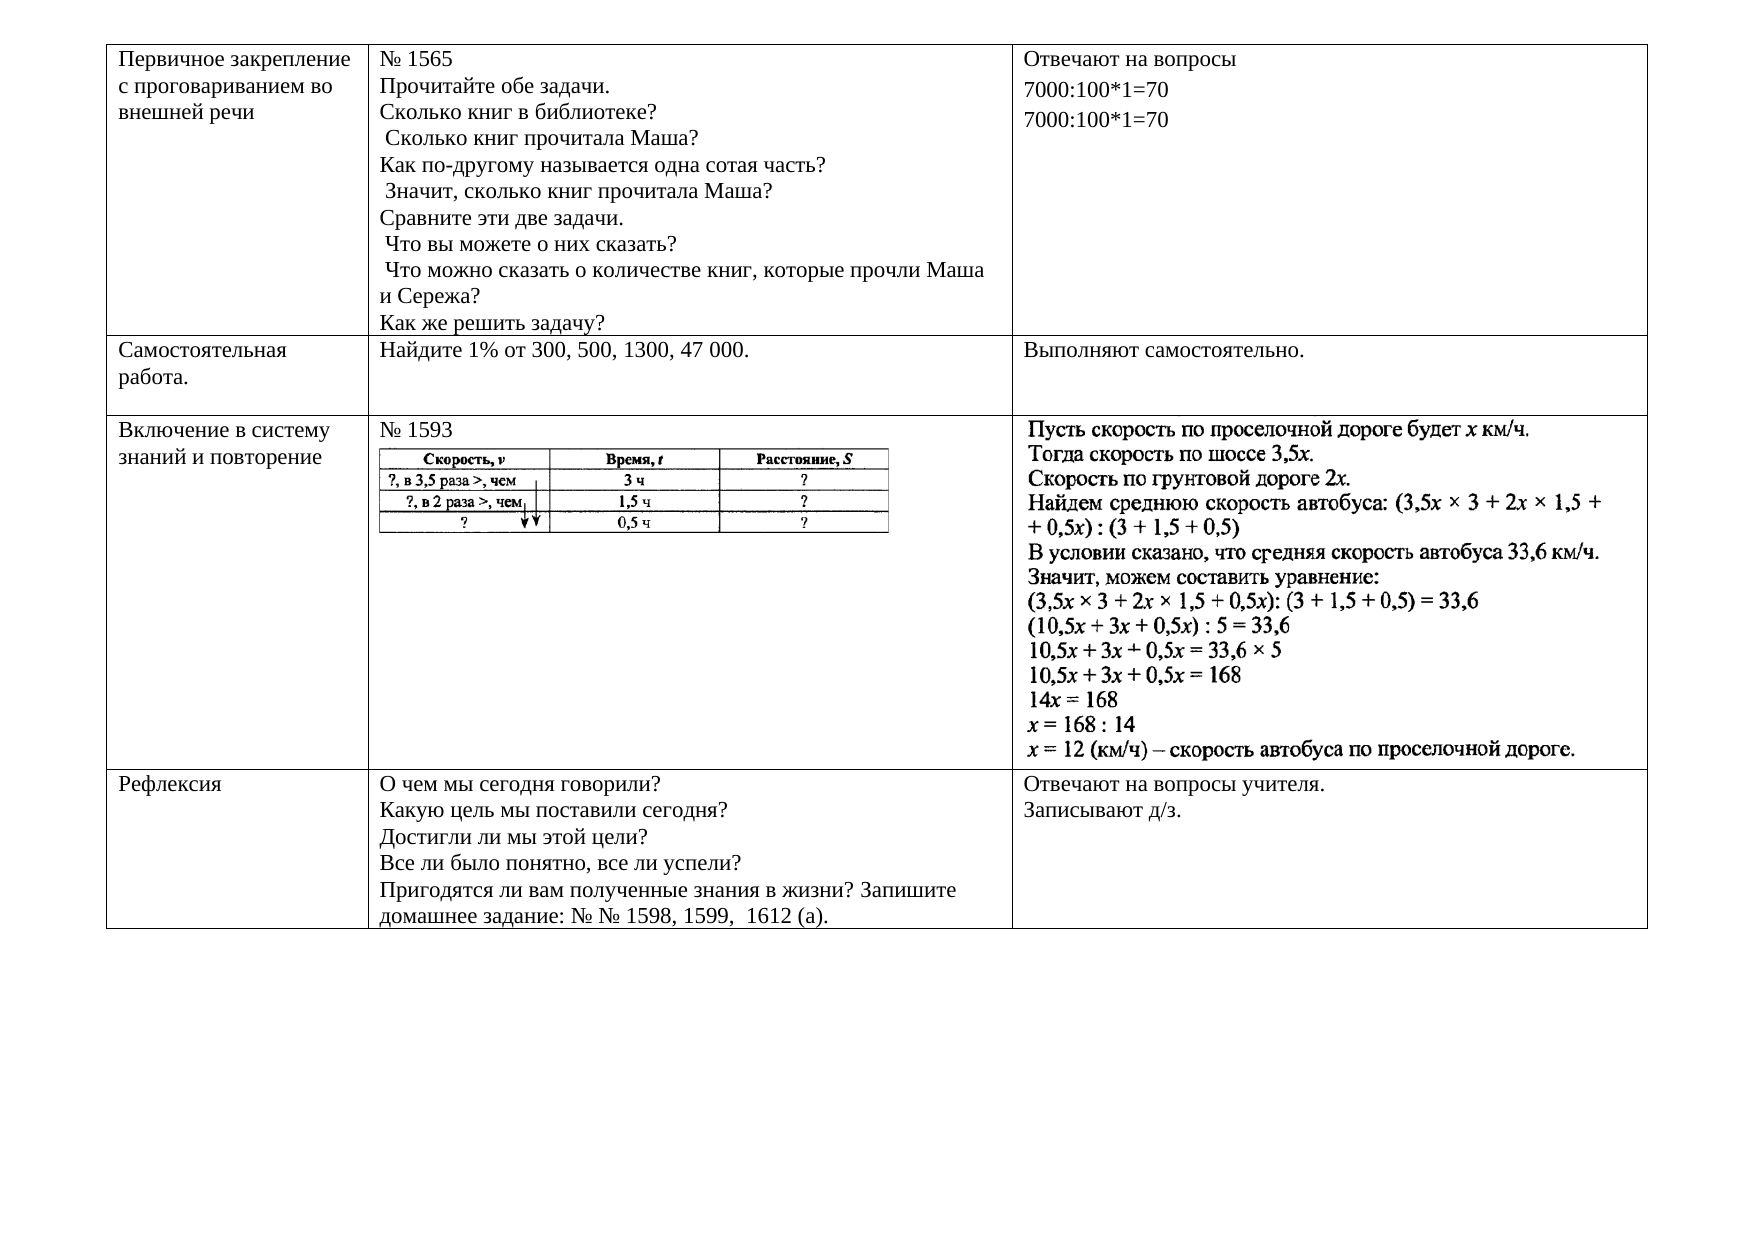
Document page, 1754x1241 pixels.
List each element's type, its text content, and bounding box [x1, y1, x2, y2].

table_cell № 1593 [369, 416, 1012, 769]
table_cell Самостоятельная работа. [107, 336, 368, 415]
table_cell № 1565 Прочитайте обе задачи. Сколько книг в библиотеке? Сколько книг прочитала Маша? Как по-другому называется одна сотая часть? Значит, сколько книг прочитала Маша? Сравните эти две задачи. Что вы можете о них сказать? Что можно сказать о количестве книг, которые прочли Маша и Сережа? Как же решить задачу? [369, 45, 1012, 335]
table_cell Включение в систему знаний и повторение [107, 416, 368, 769]
table_cell Отвечают на вопросы 7000:100*1=70 7000:100*1=70 [1013, 45, 1647, 335]
table_cell Найдите 1% от 300, 500, 1300, 47 000. [369, 336, 1012, 415]
table_cell Рефлексия [107, 770, 368, 928]
picture [1023, 416, 1633, 765]
picture [379, 446, 889, 533]
table_cell Первичное закрепление с проговариванием во внешней речи [107, 45, 368, 335]
table_cell Отвечают на вопросы учителя. Записывают д/з. [1013, 770, 1647, 928]
table_cell [1013, 416, 1647, 769]
table_cell О чем мы сегодня говорили? Какую цель мы поставили сегодня? Достигли ли мы этой цели? Все ли было понятно, все ли успели? Пригодятся ли вам полученные знания в жизни? Запишите домашнее задание: № № 1598, 1599, 1612 (а). [369, 770, 1012, 928]
table_cell Выполняют самостоятельно. [1013, 336, 1647, 415]
